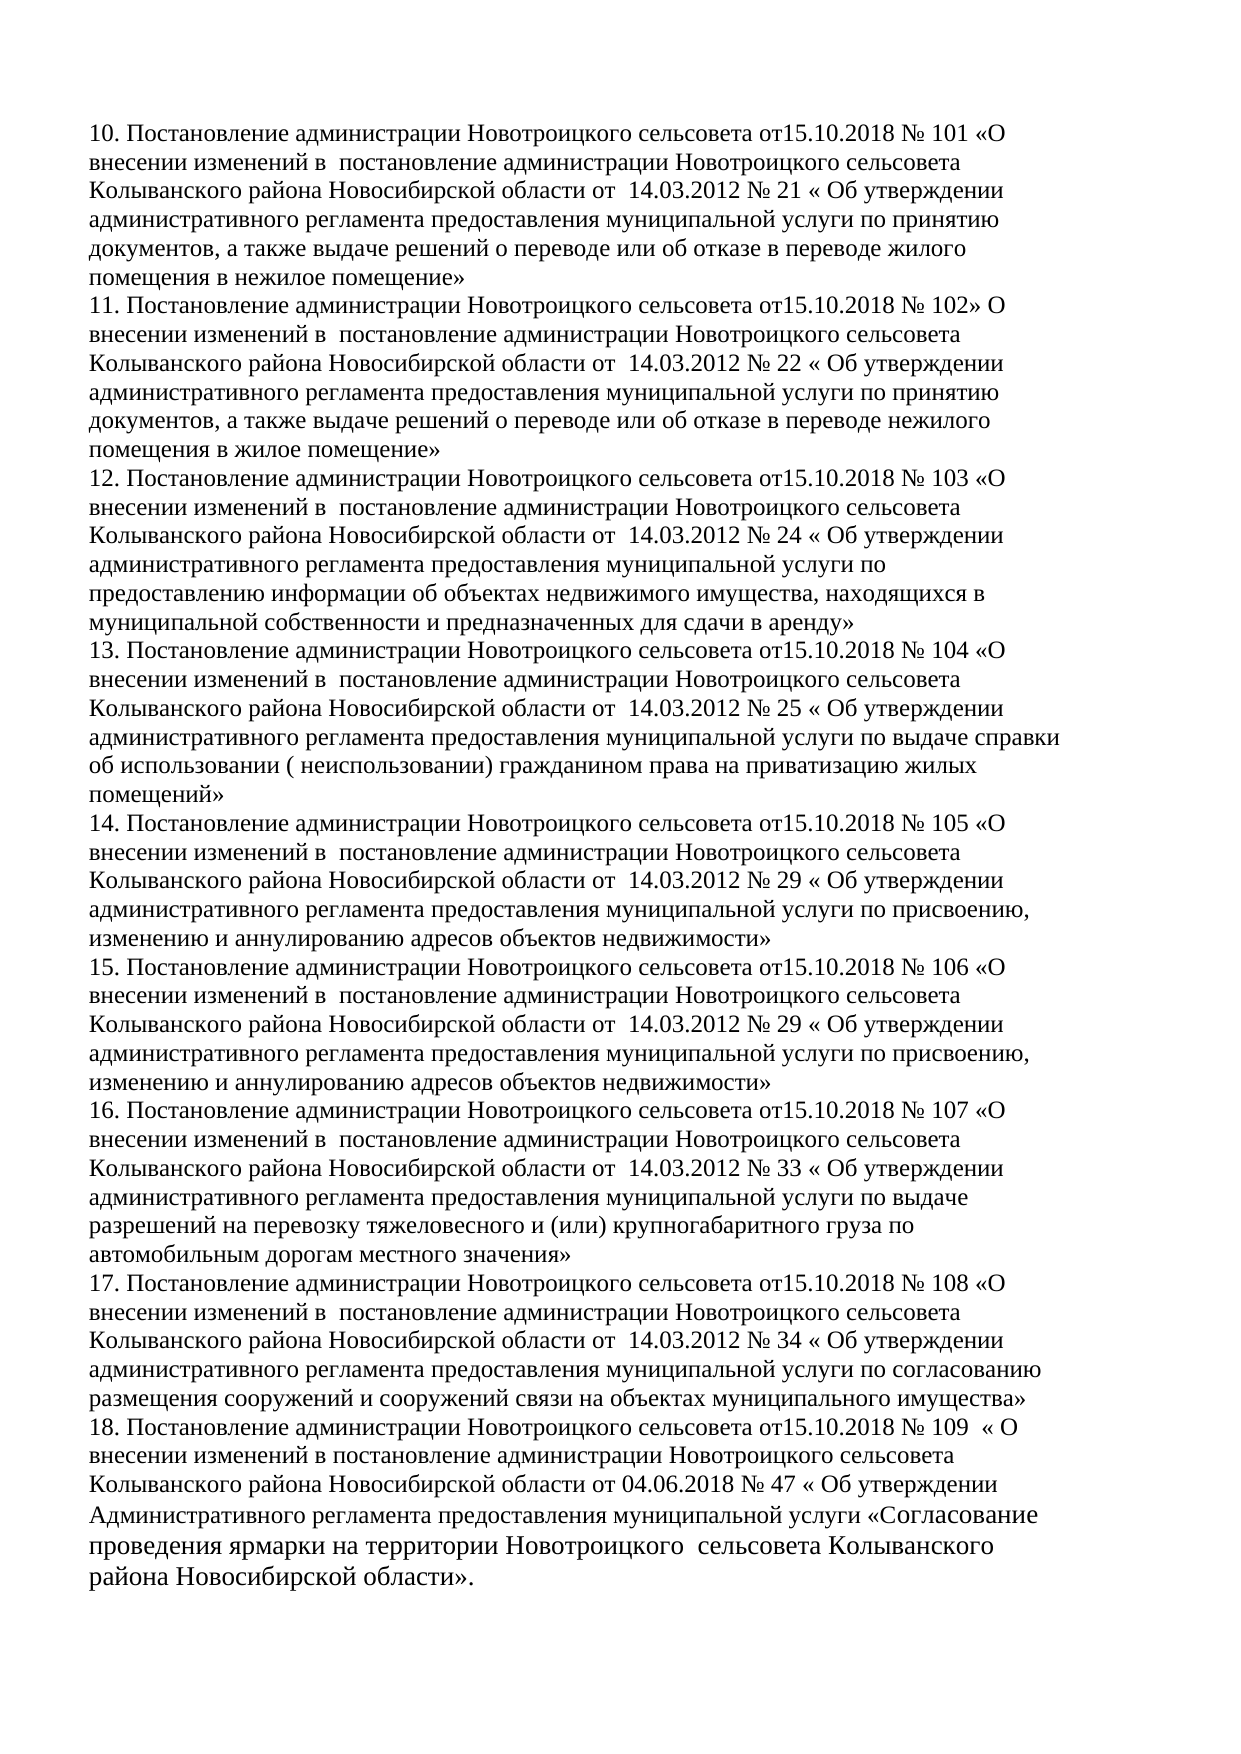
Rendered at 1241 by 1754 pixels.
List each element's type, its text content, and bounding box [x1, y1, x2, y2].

text 13. Постановление администрации Новотроицкого сельсовета от15.10.2018 № 104 «О внесении изменений в постановление администрации Новотроицкого сельсовета Колыванского района Новосибирской области от 14.03.2012 № 25 « Об утверждении административного регламента предоставления муниципальной услуги по выдаче справки об использовании ( неиспользовании) гражданином права на приватизацию жилых помещений» [89, 636, 1063, 808]
text 11. Постановление администрации Новотроицкого сельсовета от15.10.2018 № 102» О внесении изменений в постановление администрации Новотроицкого сельсовета Колыванского района Новосибирской области от 14.03.2012 № 22 « Об утверждении административного регламента предоставления муниципальной услуги по принятию документов, а также выдаче решений о переводе или об отказе в переводе нежилого помещения в жилое помещение» [89, 291, 1063, 463]
text 16. Постановление администрации Новотроицкого сельсовета от15.10.2018 № 107 «О внесении изменений в постановление администрации Новотроицкого сельсовета Колыванского района Новосибирской области от 14.03.2012 № 33 « Об утверждении административного регламента предоставления муниципальной услуги по выдаче разрешений на перевозку тяжеловесного и (или) крупногабаритного груза по автомобильным дорогам местного значения» [89, 1096, 1063, 1268]
text 10. Постановление администрации Новотроицкого сельсовета от15.10.2018 № 101 «О внесении изменений в постановление администрации Новотроицкого сельсовета Колыванского района Новосибирской области от 14.03.2012 № 21 « Об утверждении административного регламента предоставления муниципальной услуги по принятию документов, а также выдаче решений о переводе или об отказе в переводе жилого помещения в нежилое помещение» [89, 118, 1063, 291]
text 12. Постановление администрации Новотроицкого сельсовета от15.10.2018 № 103 «О внесении изменений в постановление администрации Новотроицкого сельсовета Колыванского района Новосибирской области от 14.03.2012 № 24 « Об утверждении административного регламента предоставления муниципальной услуги по предоставлению информации об объектах недвижимого имущества, находящихся в муниципальной собственности и предназначенных для сдачи в аренду» [89, 463, 1063, 636]
text 17. Постановление администрации Новотроицкого сельсовета от15.10.2018 № 108 «О внесении изменений в постановление администрации Новотроицкого сельсовета Колыванского района Новосибирской области от 14.03.2012 № 34 « Об утверждении административного регламента предоставления муниципальной услуги по согласованию размещения сооружений и сооружений связи на объектах муниципального имущества» [89, 1268, 1063, 1412]
text 15. Постановление администрации Новотроицкого сельсовета от15.10.2018 № 106 «О внесении изменений в постановление администрации Новотроицкого сельсовета Колыванского района Новосибирской области от 14.03.2012 № 29 « Об утверждении административного регламента предоставления муниципальной услуги по присвоению, изменению и аннулированию адресов объектов недвижимости» [89, 952, 1063, 1096]
text 18. Постановление администрации Новотроицкого сельсовета от15.10.2018 № 109 « О внесении изменений в постановление администрации Новотроицкого сельсовета Колыванского района Новосибирской области от 04.06.2018 № 47 « Об утверждении Административного регламента предоставления муниципальной услуги «Согласование проведения ярмарки на территории Новотроицкого сельсовета Колыванского района Новосибирской области». [89, 1412, 1063, 1592]
text 14. Постановление администрации Новотроицкого сельсовета от15.10.2018 № 105 «О внесении изменений в постановление администрации Новотроицкого сельсовета Колыванского района Новосибирской области от 14.03.2012 № 29 « Об утверждении административного регламента предоставления муниципальной услуги по присвоению, изменению и аннулированию адресов объектов недвижимости» [89, 808, 1063, 952]
